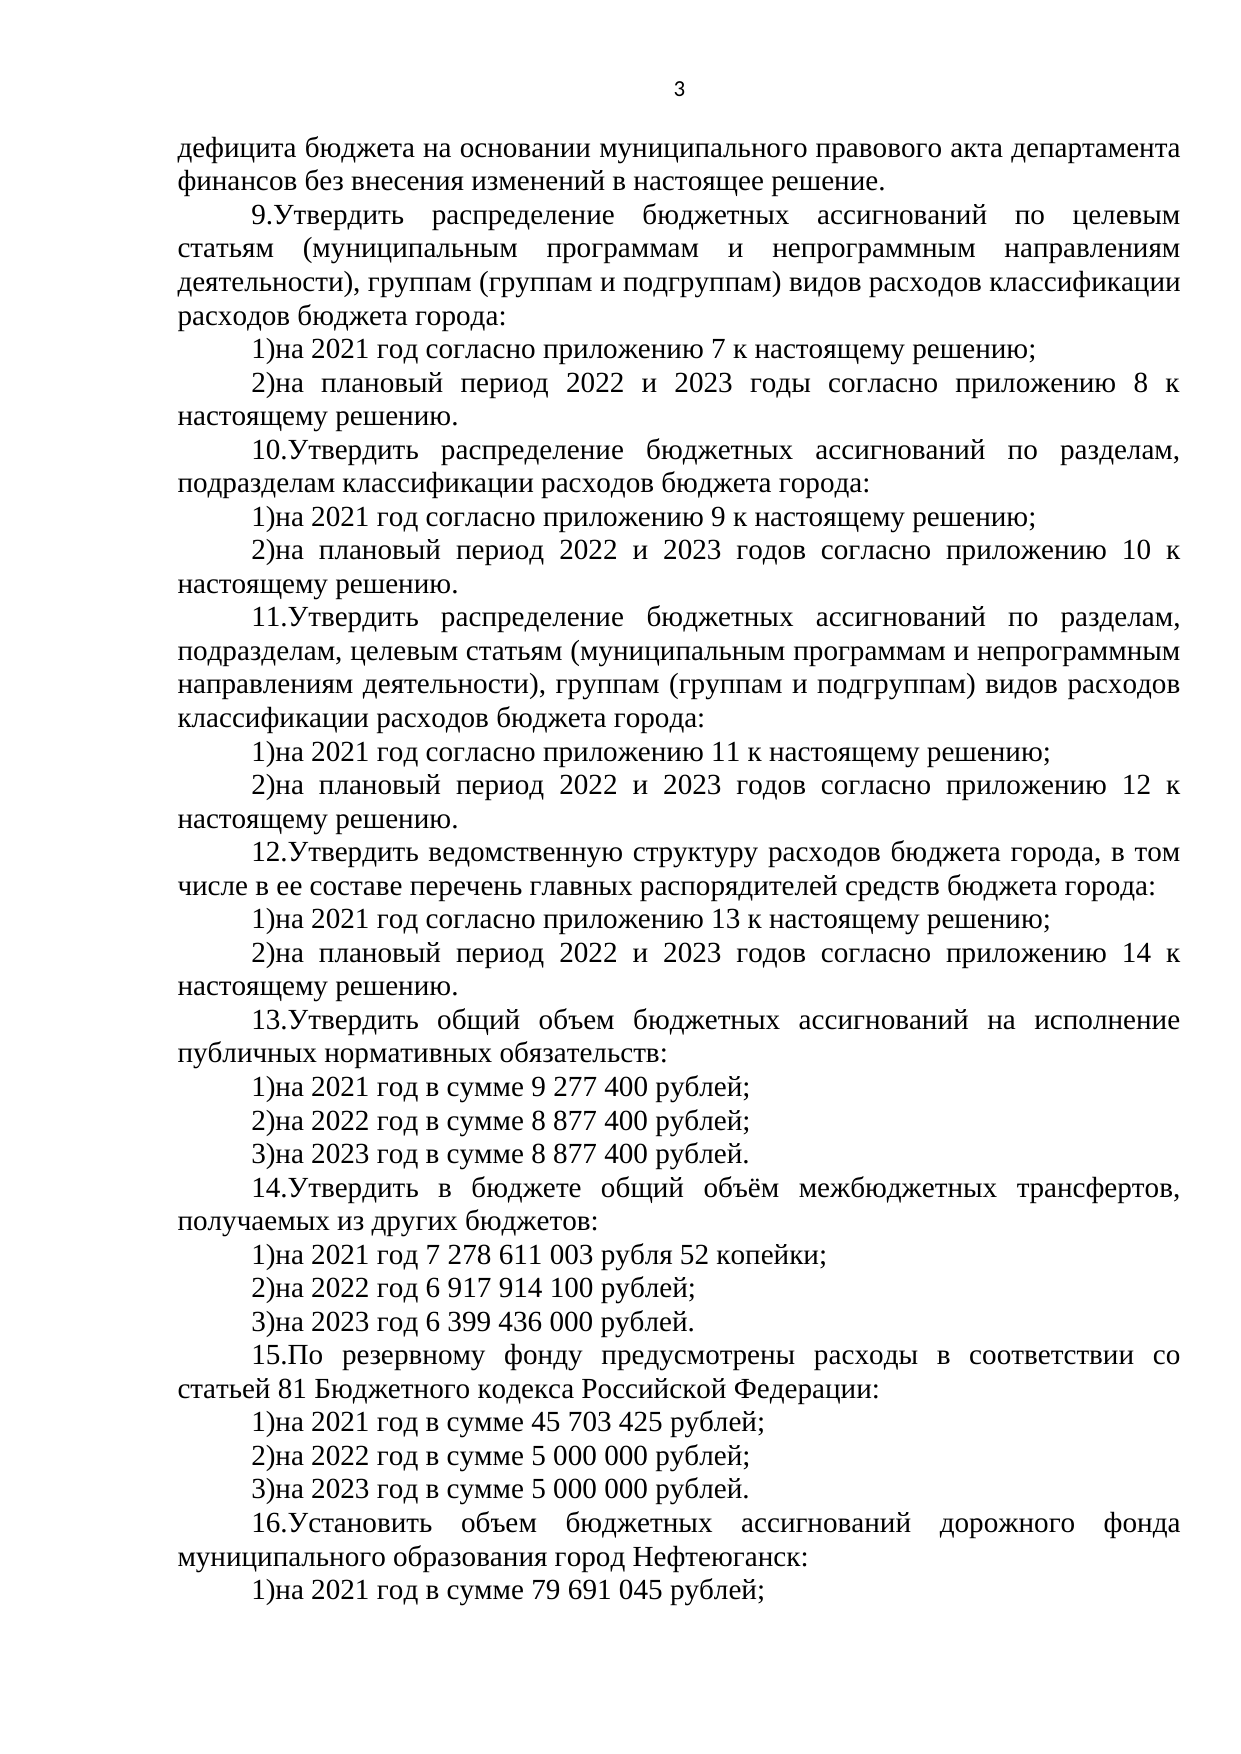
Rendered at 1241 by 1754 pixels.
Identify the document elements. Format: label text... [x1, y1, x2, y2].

text 2)на 2022 год в сумме 5 000 000 рублей; [177, 1438, 1181, 1472]
text 2)на 2022 год в сумме 8 877 400 рублей; [177, 1103, 1181, 1136]
text 11.Утвердить распределение бюджетных ассигнований по разделам, подразделам, целевым статьям (муниципальным программам и непрограммным направлениям деятельности), группам (группам и подгруппам) видов расходов классификации расходов бюджета города: [177, 599, 1181, 734]
text 2)на плановый период 2022 и 2023 годы согласно приложению 8 к настоящему решению. [177, 365, 1181, 432]
text 3)на 2023 год 6 399 436 000 рублей. [177, 1304, 1181, 1337]
text 1)на 2021 год согласно приложению 9 к настоящему решению; [177, 499, 1181, 532]
text 2)на плановый период 2022 и 2023 годов согласно приложению 10 к настоящему решению. [177, 532, 1181, 599]
text 1)на 2021 год в сумме 45 703 425 рублей; [177, 1404, 1181, 1438]
text 2)на плановый период 2022 и 2023 годов согласно приложению 14 к настоящему решению. [177, 935, 1181, 1002]
text 16.Установить объем бюджетных ассигнований дорожного фонда муниципального образования город Нефтеюганск: [177, 1505, 1181, 1572]
text 1)на 2021 год согласно приложению 13 к настоящему решению; [177, 901, 1181, 935]
text 3)на 2023 год в сумме 5 000 000 рублей. [177, 1472, 1181, 1505]
text 2)на плановый период 2022 и 2023 годов согласно приложению 12 к настоящему решению. [177, 767, 1181, 834]
text 10.Утвердить распределение бюджетных ассигнований по разделам, подразделам классификации расходов бюджета города: [177, 432, 1181, 499]
text 1)на 2021 год согласно приложению 7 к настоящему решению; [177, 331, 1181, 365]
text 13.Утвердить общий объем бюджетных ассигнований на исполнение публичных нормативных обязательств: [177, 1002, 1181, 1069]
text 1)на 2021 год согласно приложению 11 к настоящему решению; [177, 734, 1181, 767]
text 9.Утвердить распределение бюджетных ассигнований по целевым статьям (муниципальным программам и непрограммным направлениям деятельности), группам (группам и подгруппам) видов расходов классификации расходов бюджета города: [177, 197, 1181, 331]
text 12.Утвердить ведомственную структуру расходов бюджета города, в том числе в ее составе перечень главных распорядителей средств бюджета города: [177, 834, 1181, 901]
text 2)на 2022 год 6 917 914 100 рублей; [177, 1270, 1181, 1304]
text 1)на 2021 год 7 278 611 003 рубля 52 копейки; [177, 1237, 1181, 1270]
text 14.Утвердить в бюджете общий объём межбюджетных трансфертов, получаемых из других бюджетов: [177, 1170, 1181, 1237]
text 1)на 2021 год в сумме 9 277 400 рублей; [177, 1069, 1181, 1103]
text 1)на 2021 год в сумме 79 691 045 рублей; [177, 1572, 1181, 1606]
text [177, 130, 1181, 197]
text 15.По резервному фонду предусмотрены расходы в соответствии со статьей 81 Бюджетного кодекса Российской Федерации: [177, 1337, 1181, 1404]
text 3)на 2023 год в сумме 8 877 400 рублей. [177, 1136, 1181, 1170]
